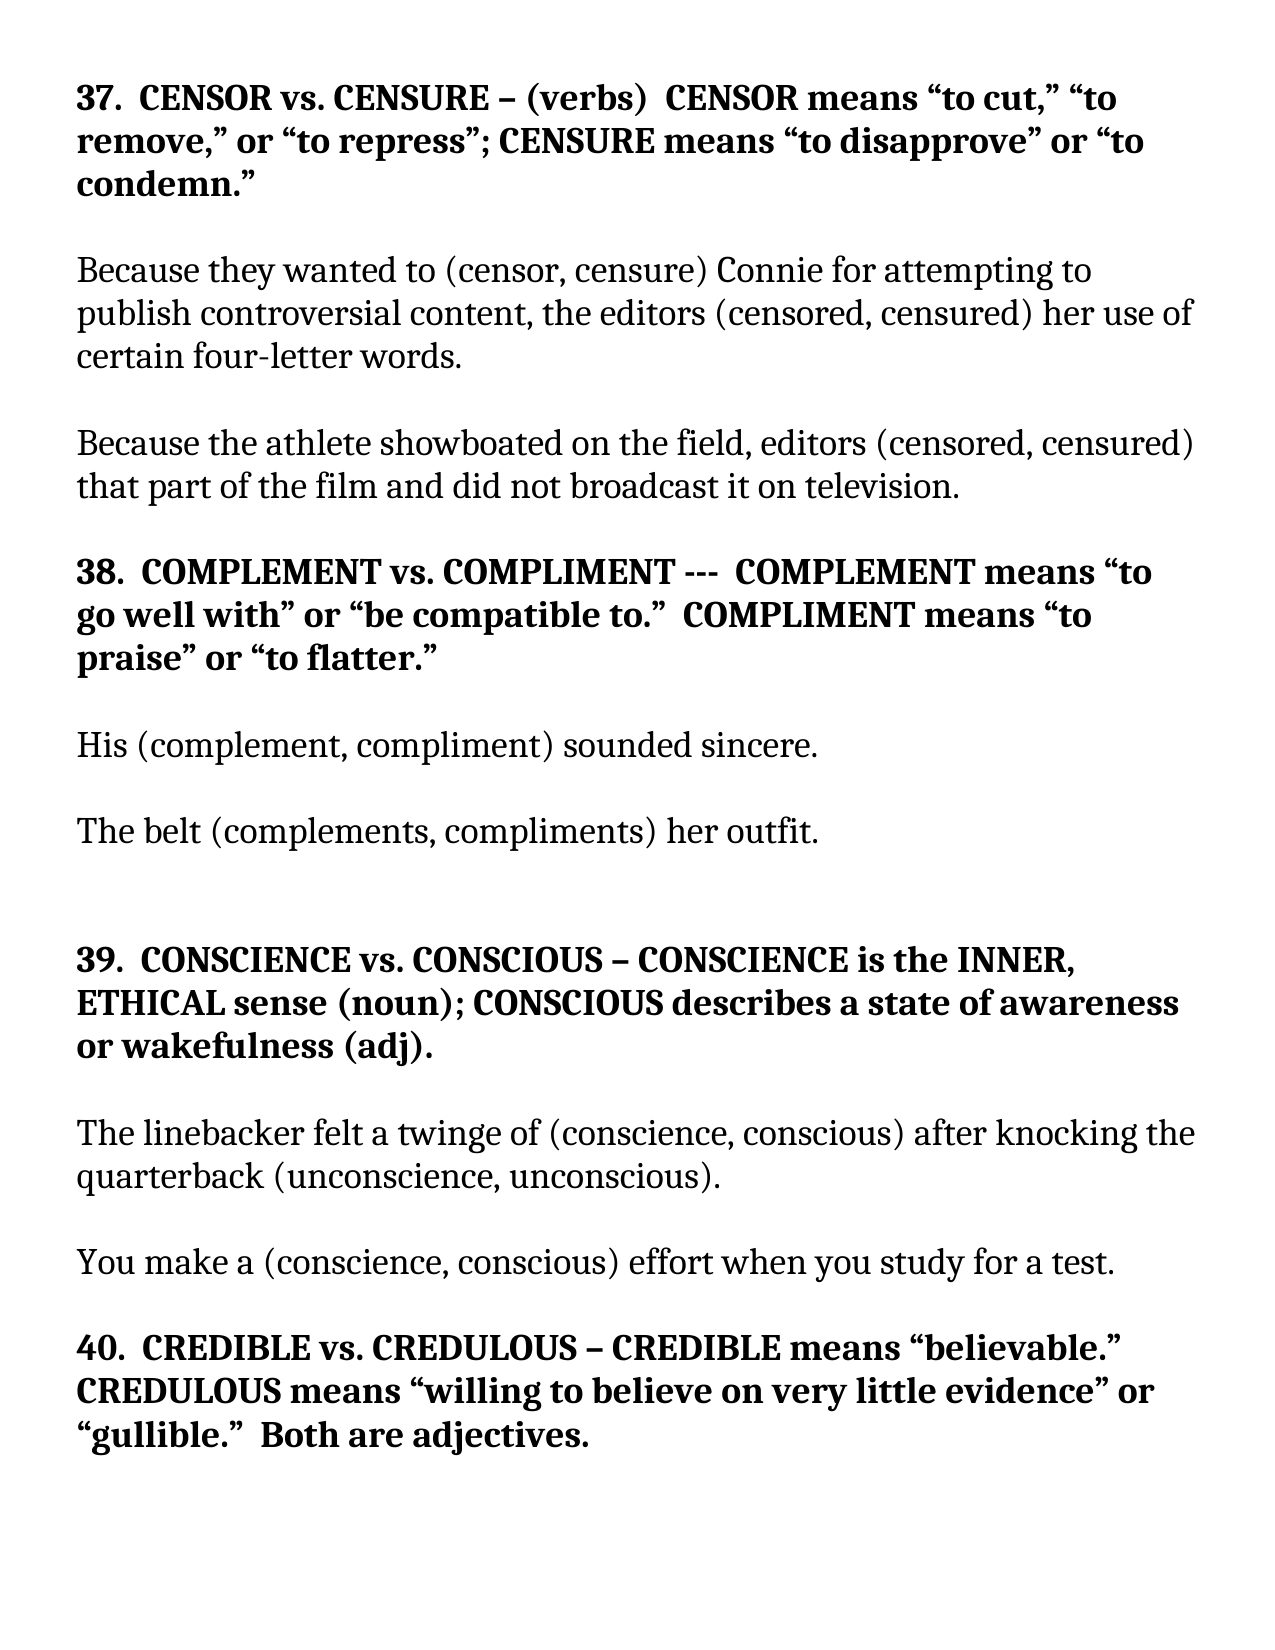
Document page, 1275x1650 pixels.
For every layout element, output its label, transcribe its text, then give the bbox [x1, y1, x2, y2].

text 38. COMPLEMENT vs. COMPLIMENT --- COMPLEMENT means “to go well with” or “be compatible to.” COMPLIMENT means “to praise” or “to flatter.” [76, 551, 1198, 680]
text His (complement, compliment) sounded sincere. [76, 723, 1198, 766]
text The belt (complements, compliments) her outfit. [76, 809, 1198, 853]
text Because they wanted to (censor, censure) Connie for attempting to publish controversial content, the editors (censored, censured) her use of certain four-letter words. [76, 249, 1198, 378]
text 40. CREDIBLE vs. CREDULOUS – CREDIBLE means “believable.” CREDULOUS means “willing to believe on very little evidence” or “gullible.” Both are adjectives. [76, 1327, 1198, 1456]
text You make a (conscience, conscious) effort when you study for a test. [76, 1241, 1198, 1284]
text 37. CENSOR vs. CENSURE – (verbs) CENSOR means “to cut,” “to remove,” or “to repress”; CENSURE means “to disapprove” or “to condemn.” [76, 76, 1198, 206]
text The linebacker felt a twinge of (conscience, conscious) after knocking the quarterback (unconscience, unconscious). [76, 1111, 1198, 1198]
text Because the athlete showboated on the field, editors (censored, censured) that part of the film and did not broadcast it on television. [76, 421, 1198, 508]
text 39. CONSCIENCE vs. CONSCIOUS – CONSCIENCE is the INNER, ETHICAL sense (noun); CONSCIOUS describes a state of awareness or wakefulness (adj). [76, 939, 1198, 1068]
